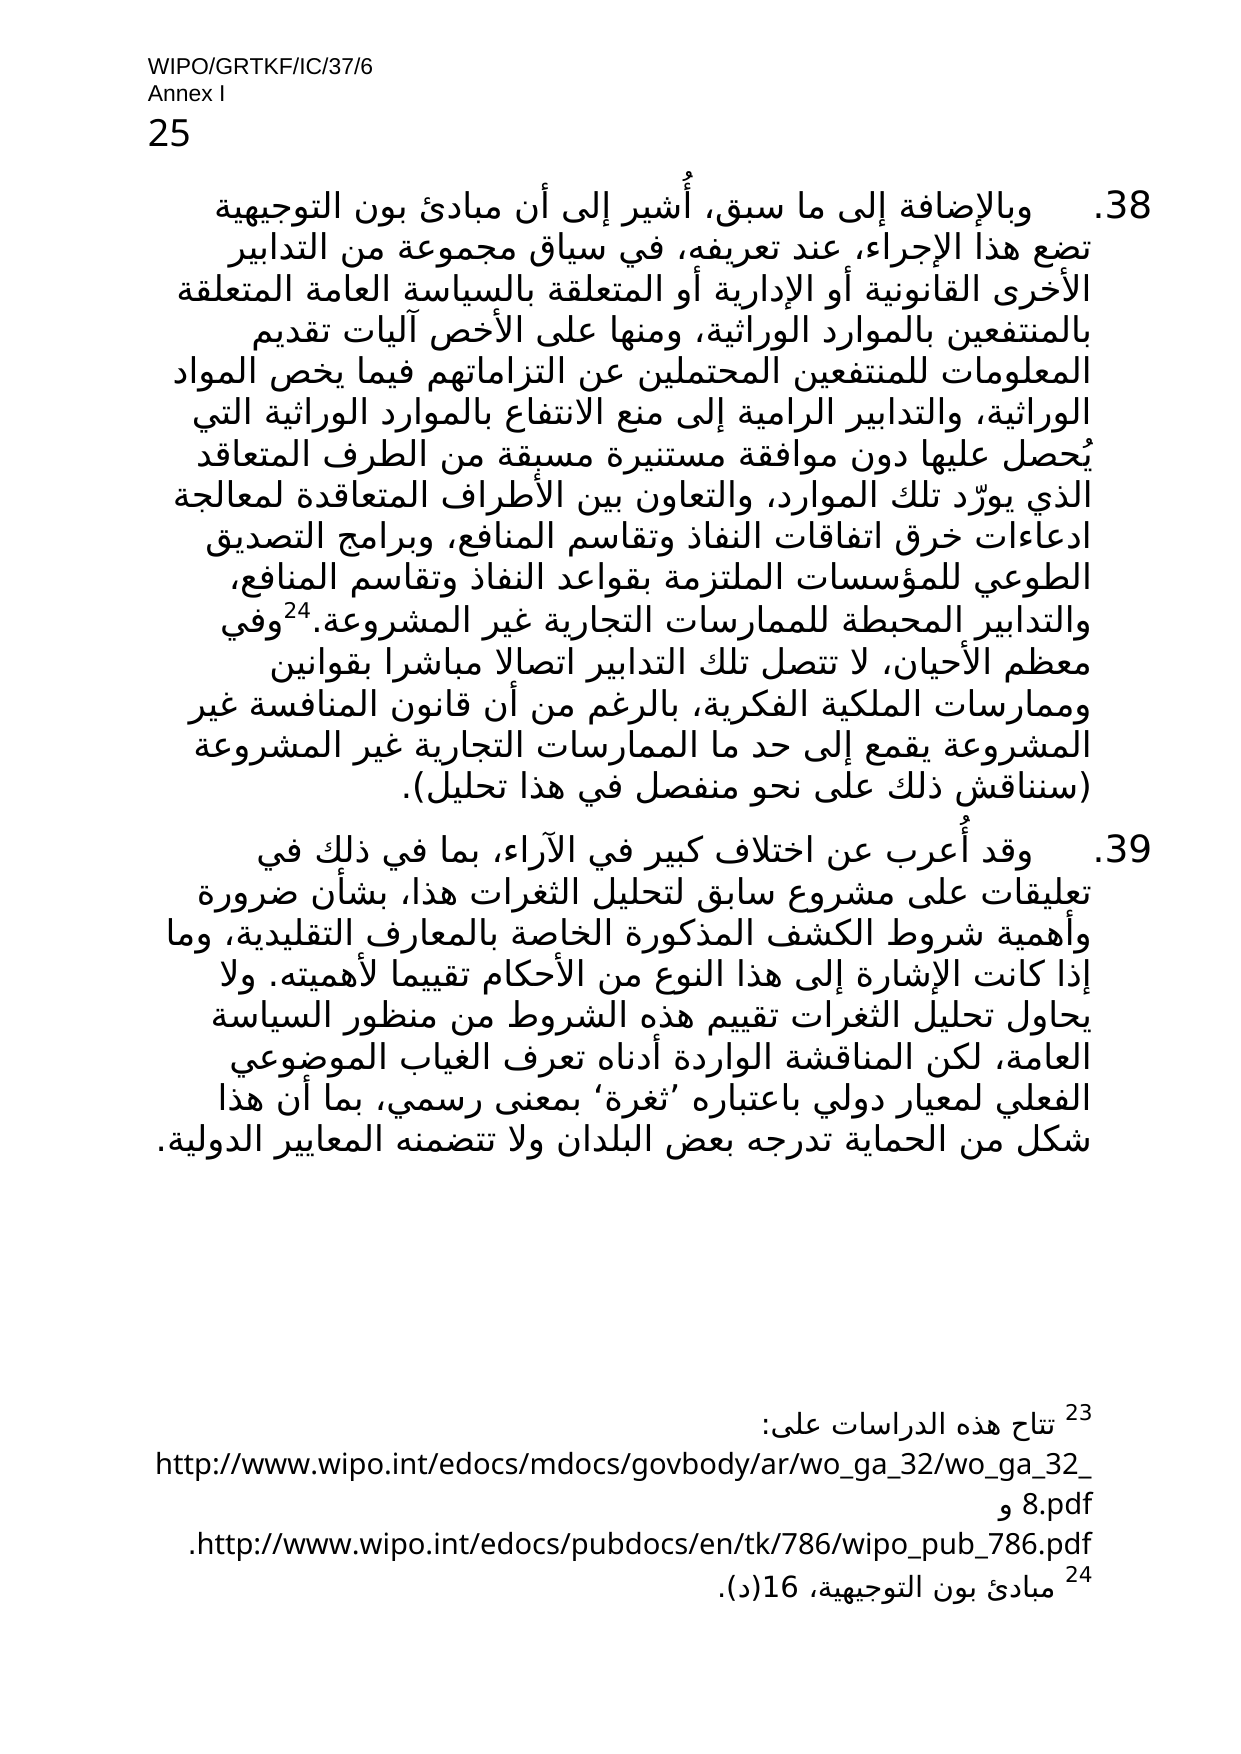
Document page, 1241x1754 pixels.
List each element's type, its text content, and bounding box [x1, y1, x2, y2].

text وقد أُعرب عن اختلاف كبير في الآراء، بما في ذلك في تعليقات على مشروع سابق لتحليل الثغرات هذا، بشأن ضرورة وأهمية شروط الكشف المذكورة الخاصة بالمعارف التقليدية، وما إذا كانت الإشارة إلى هذا النوع من الأحكام تقييما لأهميته. ولا يحاول تحليل الثغرات تقييم هذه الشروط من منظور السياسة العامة، لكن المناقشة الواردة أدناه تعرف الغياب الموضوعي الفعلي لمعيار دولي باعتباره ’ثغرة‘ بمعنى رسمي، بما أن هذا شكل من الحماية تدرجه بعض البلدان ولا تتضمنه المعايير الدولية. [148, 828, 1092, 1160]
text وبالإضافة إلى ما سبق، أُشير إلى أن مبادئ بون التوجيهية تضع هذا الإجراء، عند تعريفه، في سياق مجموعة من التدابير الأخرى القانونية أو الإدارية أو المتعلقة بالسياسة العامة المتعلقة بالمنتفعين بالموارد الوراثية، ومنها على الأخص آليات تقديم المعلومات للمنتفعين المحتملين عن التزاماتهم فيما يخص المواد الوراثية، والتدابير الرامية إلى منع الانتفاع بالموارد الوراثية التي يُحصل عليها دون موافقة مستنيرة مسبقة من الطرف المتعاقد الذي يورّد تلك الموارد، والتعاون بين الأطراف المتعاقدة لمعالجة ادعاءات خرق اتفاقات النفاذ وتقاسم المنافع، وبرامج التصديق الطوعي للمؤسسات الملتزمة بقواعد النفاذ وتقاسم المنافع، والتدابير المحبطة للممارسات التجارية غير المشروعة.وفي معظم الأحيان، لا تتصل تلك التدابير اتصالا مباشرا بقوانين وممارسات الملكية الفكرية، بالرغم من أن قانون المنافسة غير المشروعة يقمع إلى حد ما الممارسات التجارية غير المشروعة (سنناقش ذلك على نحو منفصل في هذا تحليل). [148, 183, 1092, 807]
